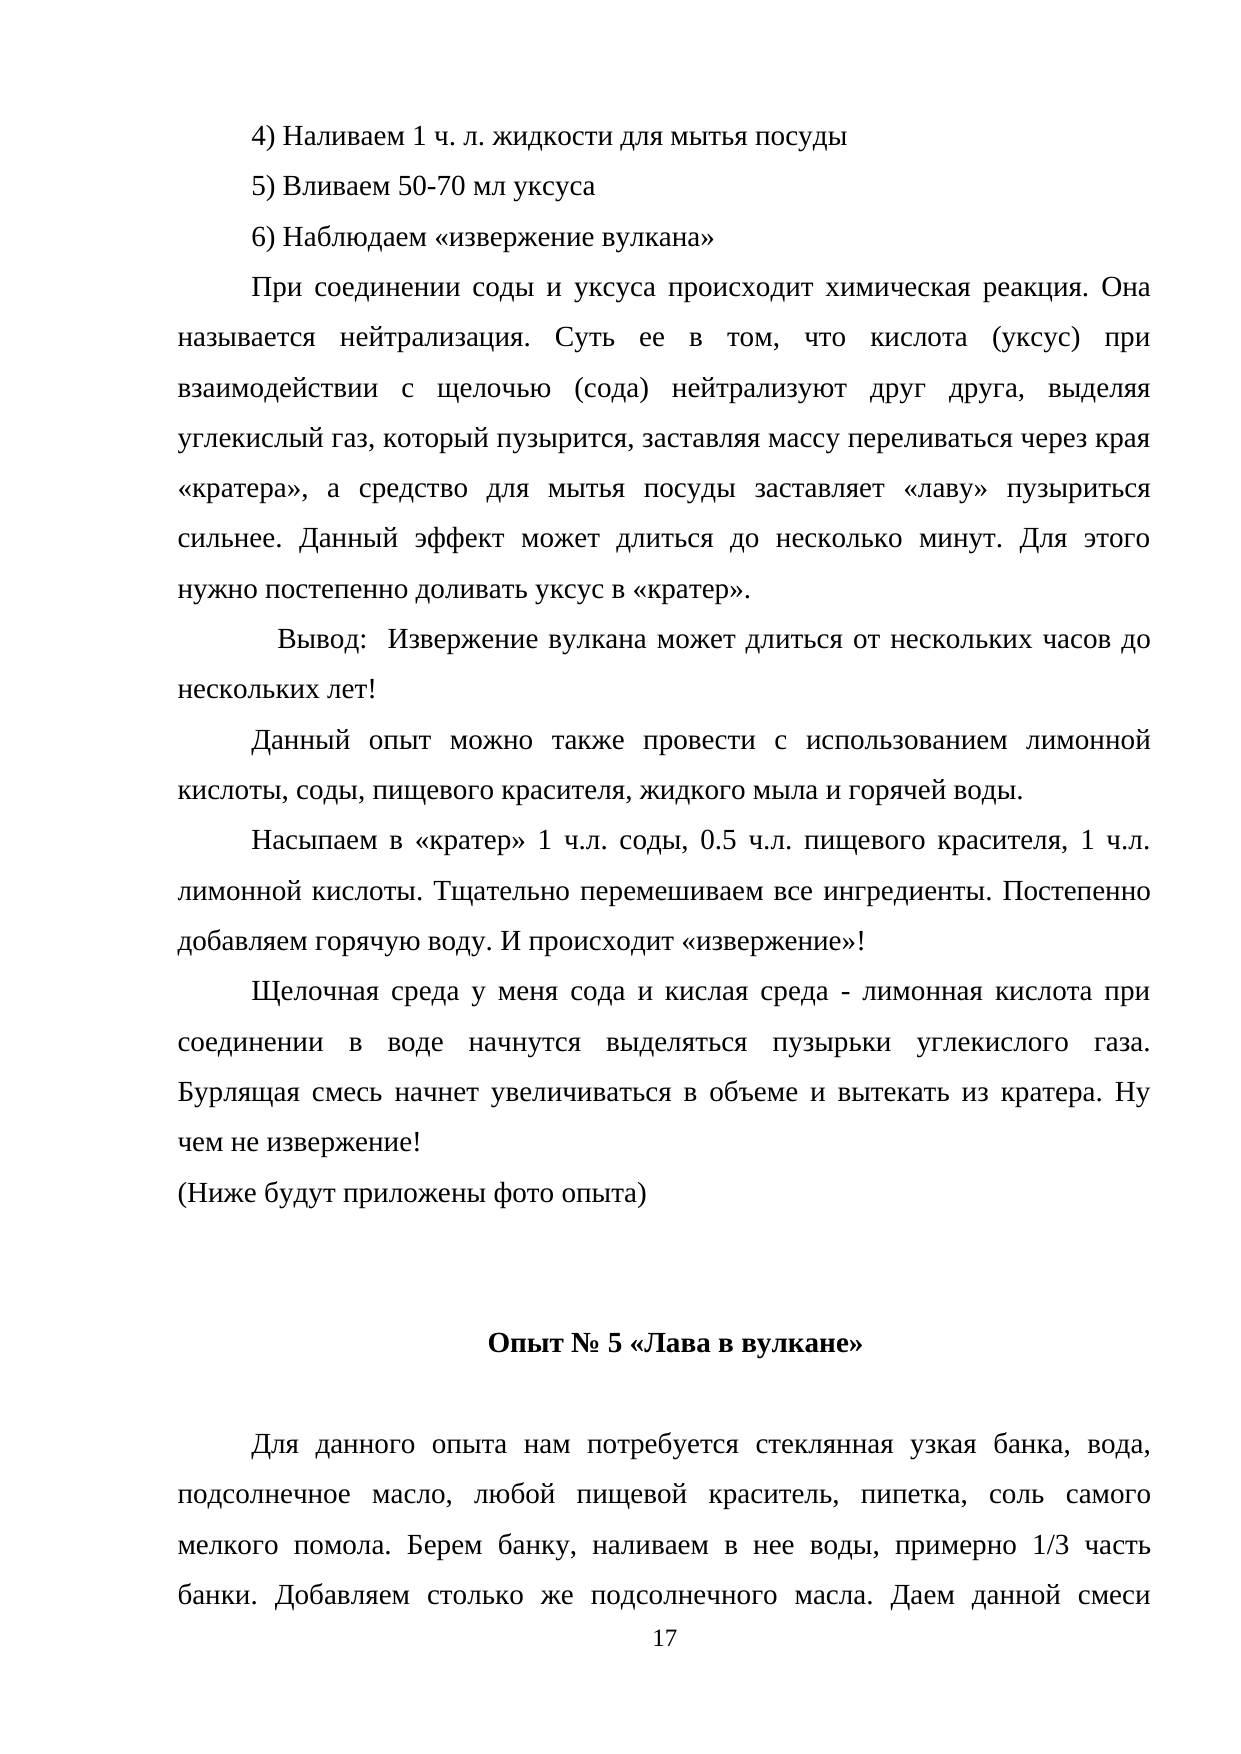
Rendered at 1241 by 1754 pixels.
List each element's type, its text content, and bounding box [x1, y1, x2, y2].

text Насыпаем в «кратер» 1 ч.л. соды, 0.5 ч.л. пищевого красителя, 1 ч.л. лимонной кислоты. Тщательно перемешиваем все ингредиенты. Постепенно добавляем горячую воду. И происходит «извержение»! [177, 822, 1152, 957]
text 4) Наливаем 1 ч. л. жидкости для мытья посуды [177, 118, 1152, 152]
text Опыт № 5 «Лава в вулкане» [177, 1326, 1152, 1359]
text Щелочная среда у меня сода и кислая среда - лимонная кислота при соединении в воде начнутся выделяться пузырьки углекислого газа. Бурлящая смесь начнет увеличиваться в объеме и вытекать из кратера. Ну чем не извержение! [177, 973, 1152, 1158]
text Вывод: Извержение вулкана может длиться от нескольких часов до нескольких лет! [177, 621, 1152, 705]
text При соединении соды и уксуса происходит химическая реакция. Она называется нейтрализация. Суть ее в том, что кислота (уксус) при взаимодействии с щелочью (сода) нейтрализуют друг друга, выделяя углекислый газ, который пузырится, заставляя массу переливаться через края «кратера», а средство для мытья посуды заставляет «лаву» пузыриться сильнее. Данный эффект может длиться до несколько минут. Для этого нужно постепенно доливать уксус в «кратер». [177, 269, 1152, 604]
text 6) Наблюдаем «извержение вулкана» [177, 219, 1152, 252]
text (Ниже будут приложены фото опыта) [177, 1175, 1152, 1208]
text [177, 1426, 1152, 1611]
text Данный опыт можно также провести с использованием лимонной кислоты, соды, пищевого красителя, жидкого мыла и горячей воды. [177, 722, 1152, 806]
text 5) Вливаем 50-70 мл уксуса [177, 168, 1152, 202]
